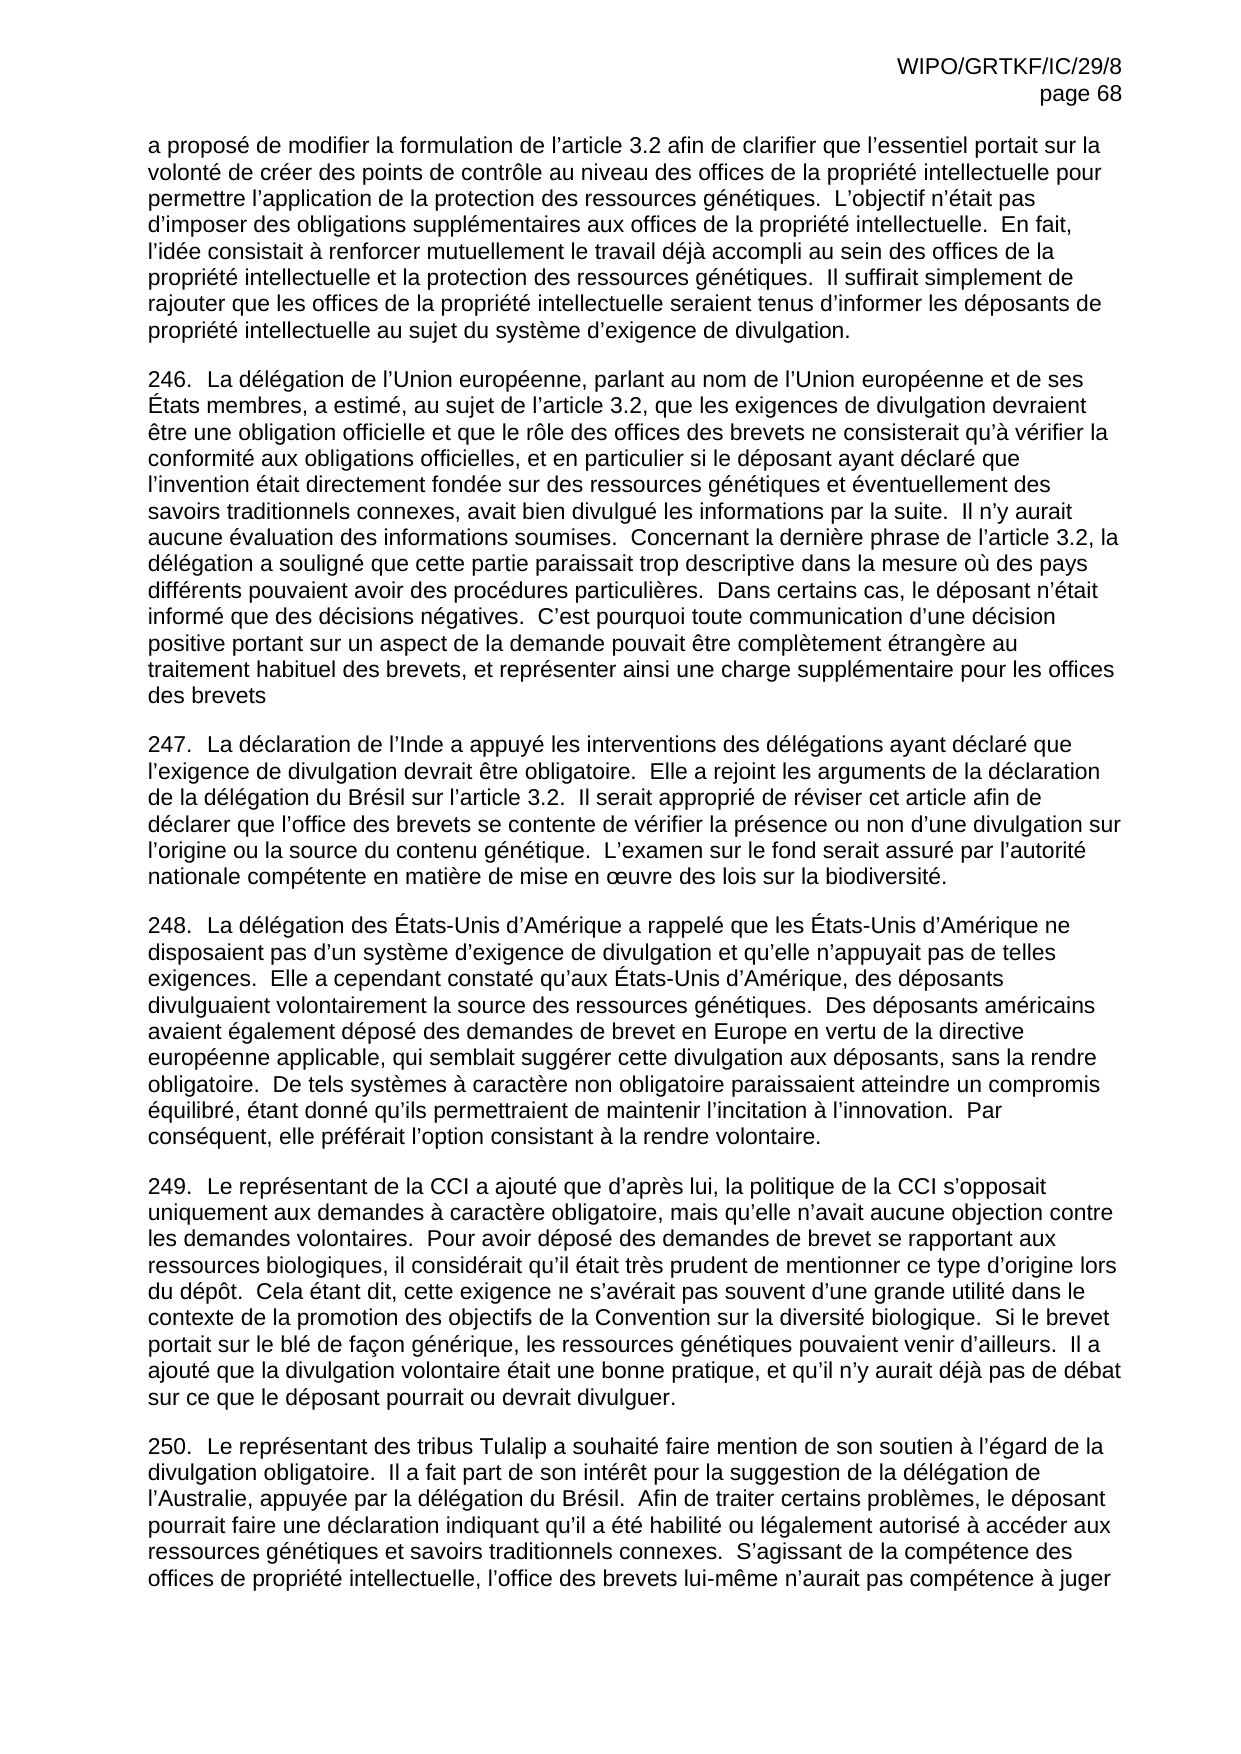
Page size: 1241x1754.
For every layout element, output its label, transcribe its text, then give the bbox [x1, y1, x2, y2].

text La délégation des États-Unis d’Amérique a rappelé que les États-Unis d’Amérique ne disposaient pas d’un système d’exigence de divulgation et qu’elle n’appuyait pas de telles exigences. Elle a cependant constaté qu’aux États-Unis d’Amérique, des déposants divulguaient volontairement la source des ressources génétiques. Des déposants américains avaient également déposé des demandes de brevet en Europe en vertu de la directive européenne applicable, qui semblait suggérer cette divulgation aux déposants, sans la rendre obligatoire. De tels systèmes à caractère non obligatoire paraissaient atteindre un compromis équilibré, étant donné qu’ils permettraient de maintenir l’incitation à l’innovation. Par conséquent, elle préférait l’option consistant à la rendre volontaire. [148, 912, 1122, 1150]
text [148, 132, 1122, 343]
text Le représentant de la CCI a ajouté que d’après lui, la politique de la CCI s’opposait uniquement aux demandes à caractère obligatoire, mais qu’elle n’avait aucune objection contre les demandes volontaires. Pour avoir déposé des demandes de brevet se rapportant aux ressources biologiques, il considérait qu’il était très prudent de mentionner ce type d’origine lors du dépôt. Cela étant dit, cette exigence ne s’avérait pas souvent d’une grande utilité dans le contexte de la promotion des objectifs de la Convention sur la diversité biologique. Si le brevet portait sur le blé de façon générique, les ressources génétiques pouvaient venir d’ailleurs. Il a ajouté que la divulgation volontaire était une bonne pratique, et qu’il n’y aurait déjà pas de débat sur ce que le déposant pourrait ou devrait divulguer. [148, 1173, 1122, 1410]
text La délégation de l’Union européenne, parlant au nom de l’Union européenne et de ses États membres, a estimé, au sujet de l’article 3.2, que les exigences de divulgation devraient être une obligation officielle et que le rôle des offices des brevets ne consisterait qu’à vérifier la conformité aux obligations officielles, et en particulier si le déposant ayant déclaré que l’invention était directement fondée sur des ressources génétiques et éventuellement des savoirs traditionnels connexes, avait bien divulgué les informations par la suite. Il n’y aurait aucune évaluation des informations soumises. Concernant la dernière phrase de l’article 3.2, la délégation a souligné que cette partie paraissait trop descriptive dans la mesure où des pays différents pouvaient avoir des procédures particulières. Dans certains cas, le déposant n’était informé que des décisions négatives. C’est pourquoi toute communication d’une décision positive portant sur un aspect de la demande pouvait être complètement étrangère au traitement habituel des brevets, et représenter ainsi une charge supplémentaire pour les offices des brevets [148, 366, 1122, 708]
text La déclaration de l’Inde a appuyé les interventions des délégations ayant déclaré que l’exigence de divulgation devrait être obligatoire. Elle a rejoint les arguments de la déclaration de la délégation du Brésil sur l’article 3.2. Il serait approprié de réviser cet article afin de déclarer que l’office des brevets se contente de vérifier la présence ou non d’une divulgation sur l’origine ou la source du contenu génétique. L’examen sur le fond serait assuré par l’autorité nationale compétente en matière de mise en œuvre des lois sur la biodiversité. [148, 731, 1122, 889]
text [148, 1433, 1122, 1591]
